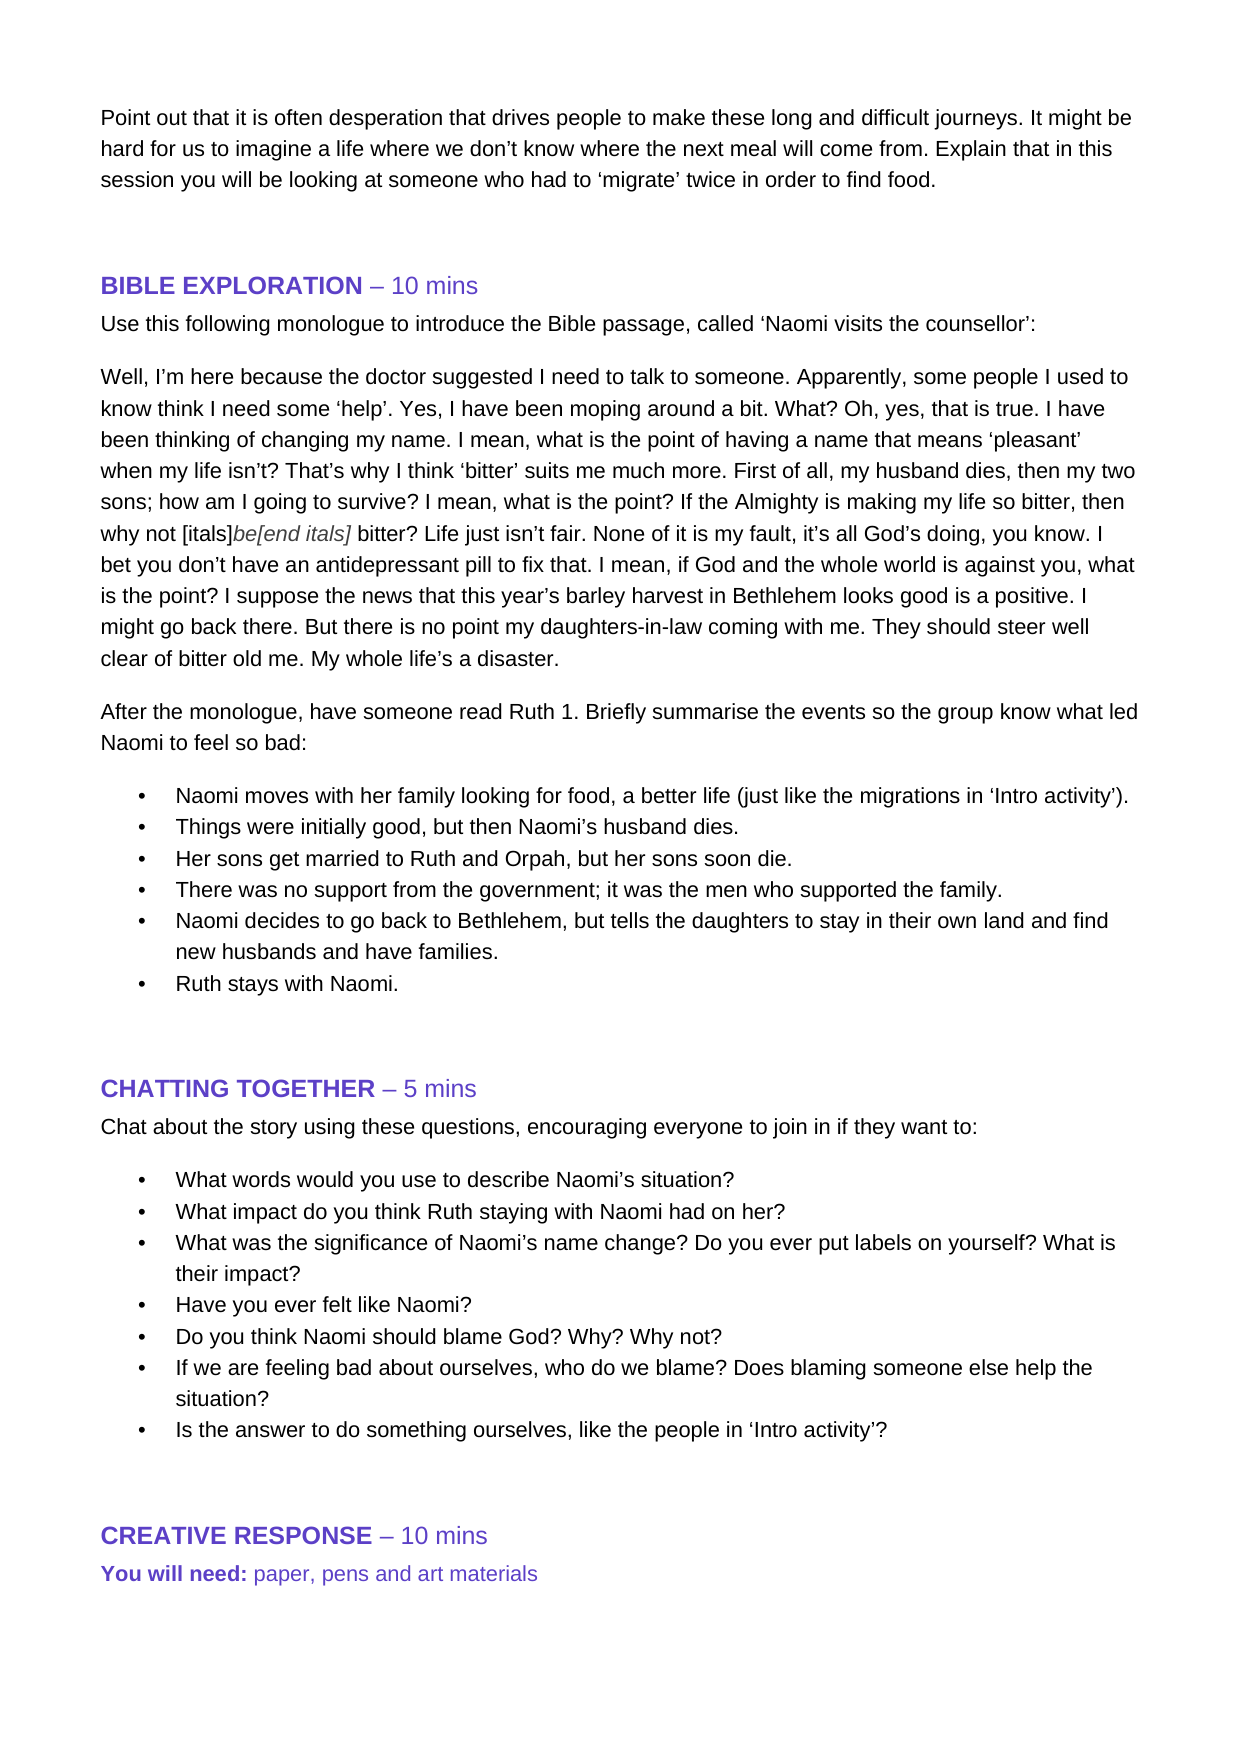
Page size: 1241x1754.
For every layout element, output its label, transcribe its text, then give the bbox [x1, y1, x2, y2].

list Have you ever felt like Naomi? [138, 1288, 1140, 1319]
list Her sons get married to Ruth and Orpah, but her sons soon die. [138, 841, 1140, 872]
list There was no support from the government; it was the men who supported the family. [138, 872, 1140, 903]
list Things were initially good, but then Naomi’s husband dies. [138, 810, 1140, 841]
text Use this following monologue to introduce the Bible passage, called ‘Naomi visits the counsellor’: [100, 307, 1140, 338]
list What impact do you think Ruth staying with Naomi had on her? [138, 1194, 1140, 1225]
list What was the significance of Naomi’s name change? Do you ever put labels on yourself? What is their impact? [138, 1225, 1140, 1288]
list Ruth stays with Naomi. [138, 966, 1140, 997]
text After the monologue, have someone read Ruth 1. Briefly summarise the events so the group know what led Naomi to feel so bad: [100, 694, 1140, 757]
list Is the answer to do something ourselves, like the people in ‘Intro activity’? [138, 1413, 1140, 1444]
text You will need: paper, pens and art materials [100, 1557, 1140, 1588]
subtitle BIBLE EXPLORATION – 10 mins [100, 269, 1140, 300]
text Well, I’m here because the doctor suggested I need to talk to someone. Apparently, some people I used to know think I need some ‘help’. Yes, I have been moping around a bit. What? Oh, yes, that is true. I have been thinking of changing my name. I mean, what is the point of having a name that means ‘pleasant’ when my life isn’t? That’s why I think ‘bitter’ suits me much more. First of all, my husband dies, then my two sons; how am I going to survive? I mean, what is the point? If the Almighty is making my life so bitter, then why not [itals]be[end itals] bitter? Life just isn’t fair. None of it is my fault, it’s all God’s doing, you know. I bet you don’t have an antidepressant pill to fix that. I mean, if God and the whole world is against you, what is the point? I suppose the news that this year’s barley harvest in Bethlehem looks good is a positive. I might go back there. But there is no point my daughters-in-law coming with me. They should steer well clear of bitter old me. My whole life’s a disaster. [100, 360, 1140, 672]
subtitle CHATTING TOGETHER – 5 mins [100, 1072, 1140, 1103]
text Chat about the story using these questions, encouraging everyone to join in if they want to: [100, 1110, 1140, 1141]
text Point out that it is often desperation that drives people to make these long and difficult journeys. It might be hard for us to imagine a life where we don’t know where the next meal will come from. Explain that in this session you will be looking at someone who had to ‘migrate’ twice in order to find food. [100, 100, 1140, 194]
list Naomi moves with her family looking for food, a better life (just like the migrations in ‘Intro activity’). [138, 778, 1140, 810]
list If we are feeling bad about ourselves, who do we blame? Does blaming someone else help the situation? [138, 1350, 1140, 1413]
list What words would you use to describe Naomi’s situation? [138, 1163, 1140, 1194]
list Do you think Naomi should blame God? Why? Why not? [138, 1319, 1140, 1350]
subtitle CREATIVE RESPONSE – 10 mins [100, 1519, 1140, 1550]
list Naomi decides to go back to Bethlehem, but tells the daughters to stay in their own land and find new husbands and have families. [138, 903, 1140, 966]
